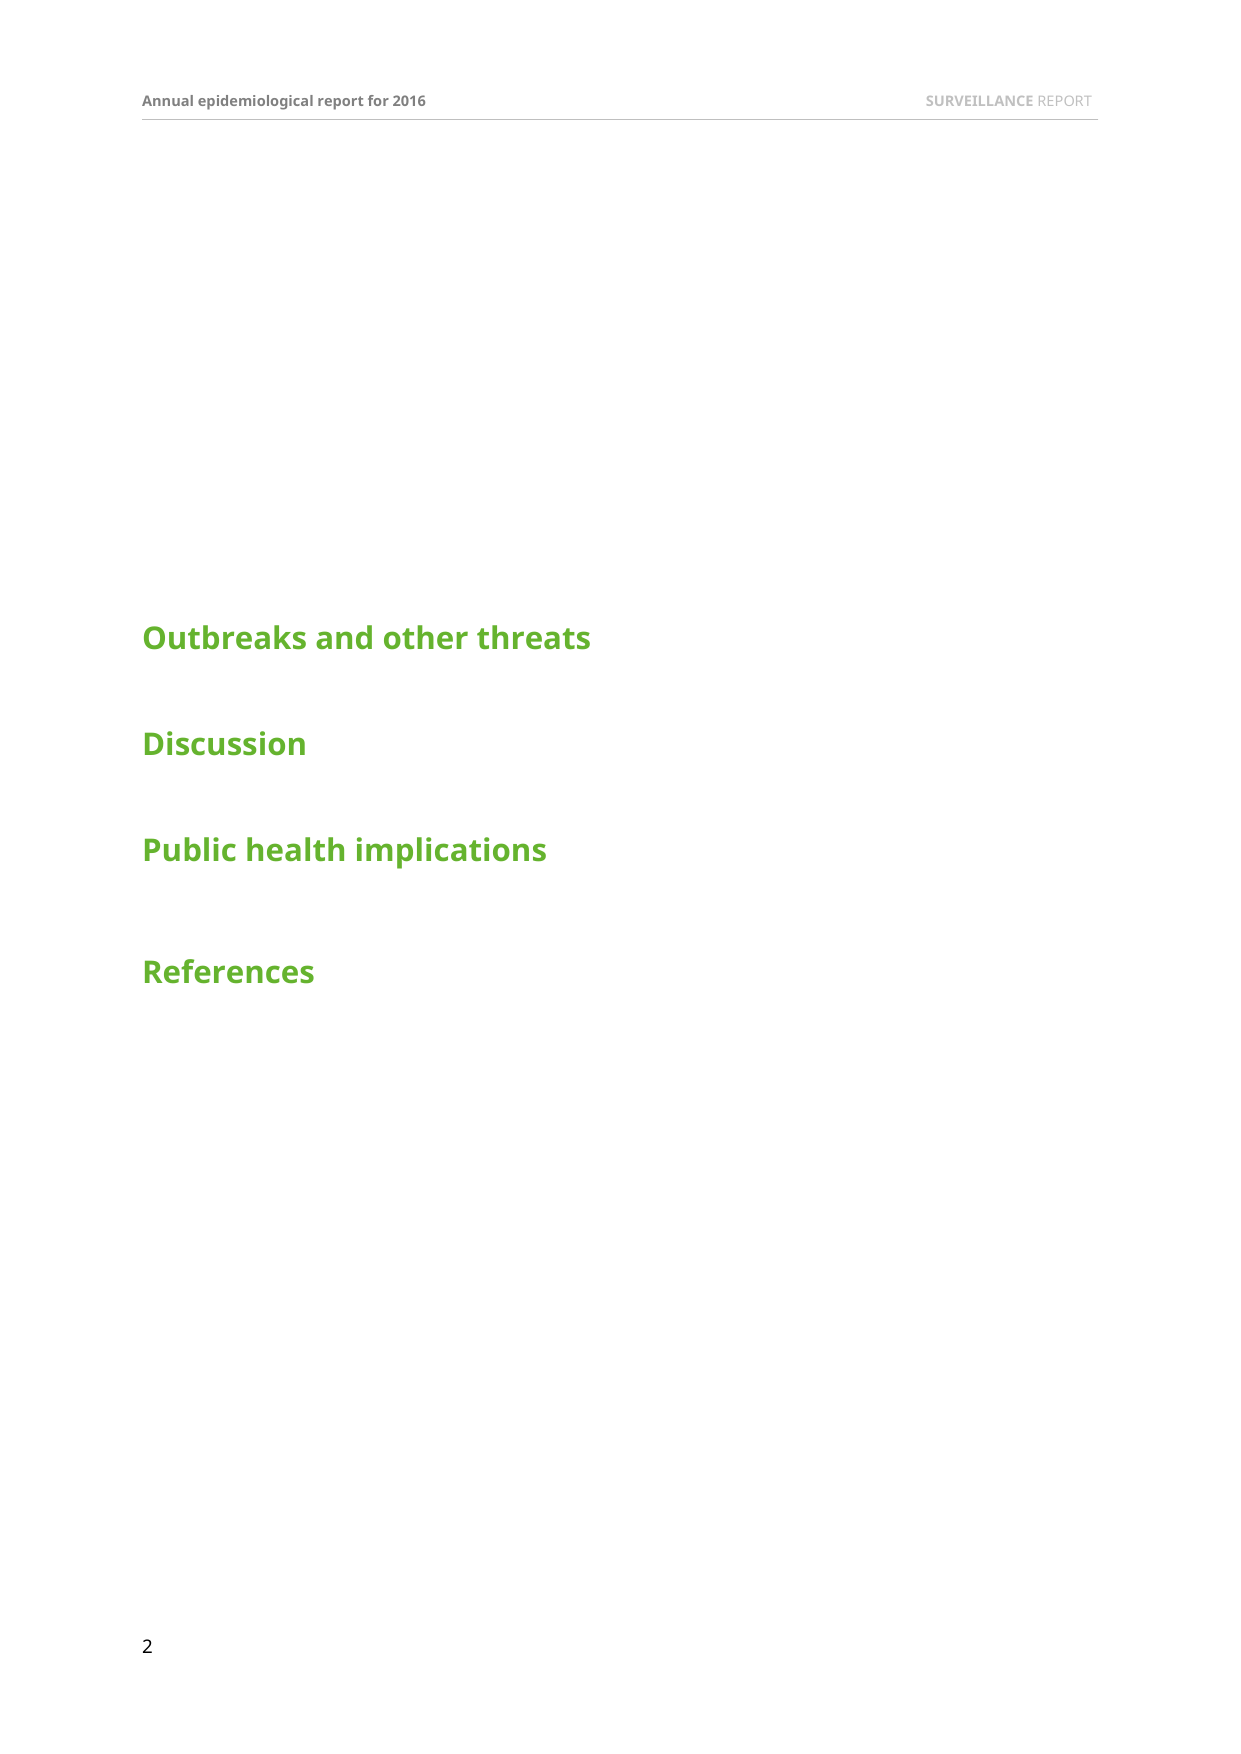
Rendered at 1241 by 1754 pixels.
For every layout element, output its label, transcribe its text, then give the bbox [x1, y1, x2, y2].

title Public health implications [142, 827, 1098, 870]
title References [142, 950, 1098, 993]
title Discussion [142, 722, 1098, 764]
title Outbreaks and other threats [142, 616, 1098, 659]
